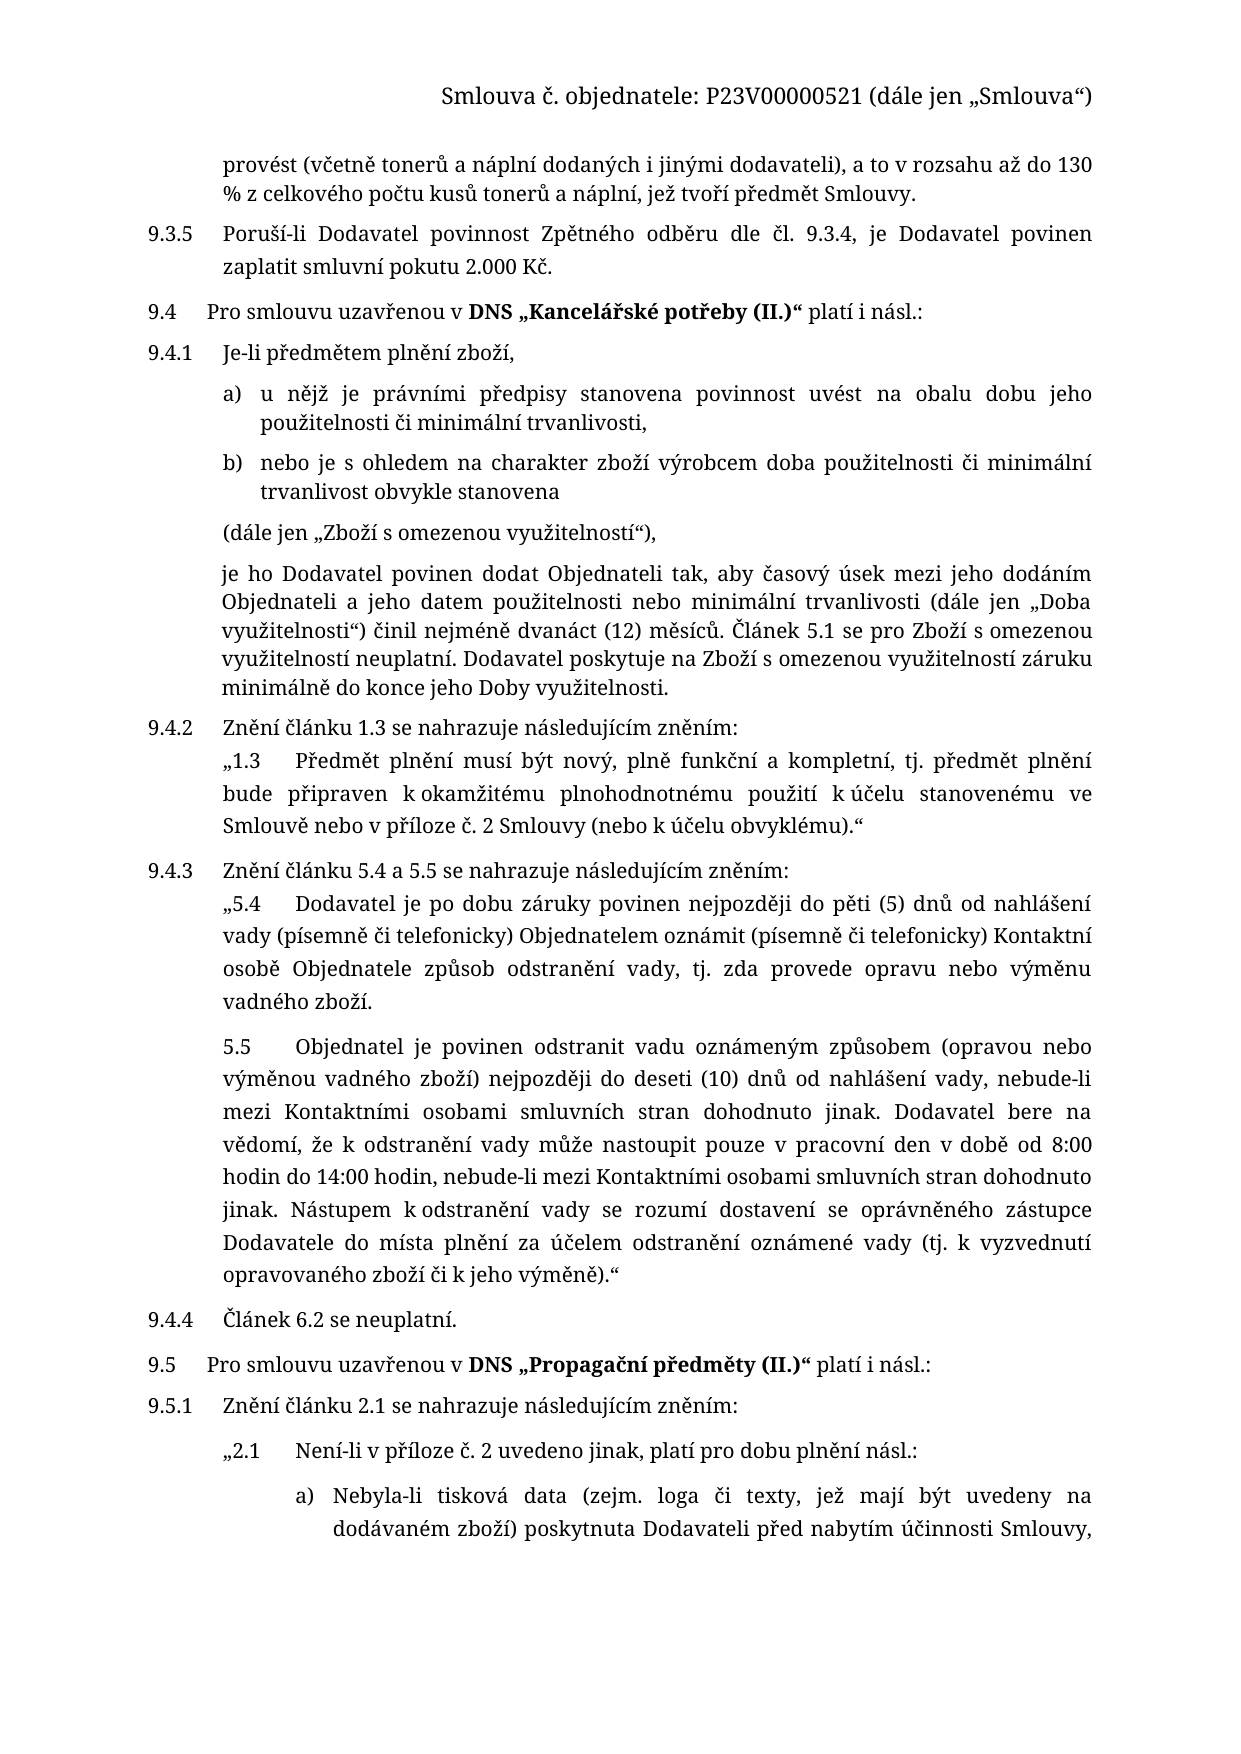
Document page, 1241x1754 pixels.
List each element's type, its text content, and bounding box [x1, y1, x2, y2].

list „2.1 Není-li v příloze č. 2 uvedeno jinak, platí pro dobu plnění násl.: [223, 1436, 1093, 1465]
list Znění článku 1.3 se nahrazuje následujícím zněním: [148, 713, 1093, 742]
list 5.5 Objednatel je povinen odstranit vadu oznámeným způsobem (opravou nebo výměnou vadného zboží) nejpozději do deseti (10) dnů od nahlášení vady, nebude-li mezi Kontaktními osobami smluvních stran dohodnuto jinak. Dodavatel bere na vědomí, že k odstranění vady může nastoupit pouze v pracovní den v době od 8:00 hodin do 14:00 hodin, nebude-li mezi Kontaktními osobami smluvních stran dohodnuto jinak. Nástupem k odstranění vady se rozumí dostavení se oprávněného zástupce Dodavatele do místa plnění za účelem odstranění oznámené vady (tj. k vyzvednutí opravovaného zboží či k jeho výměně).“ [223, 1032, 1093, 1289]
list Pro smlouvu uzavřenou v DNS „Propagační předměty (II.)“ platí i násl.: [148, 1350, 1093, 1379]
text (dále jen „Zboží s omezenou využitelností“), [223, 518, 1093, 546]
list Znění článku 5.4 a 5.5 se nahrazuje následujícím zněním: [148, 856, 1093, 885]
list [148, 150, 1093, 207]
text je ho Dodavatel povinen dodat Objednateli tak, aby časový úsek mezi jeho dodáním Objednateli a jeho datem použitelnosti nebo minimální trvanlivosti (dále jen „Doba využitelnosti“) činil nejméně dvanáct (12) měsíců. Článek 5.1 se pro Zboží s omezenou využitelností neuplatní. Dodavatel poskytuje na Zboží s omezenou využitelností záruku minimálně do konce jeho Doby využitelnosti. [221, 559, 1093, 701]
list Článek 6.2 se neuplatní. [148, 1305, 1093, 1334]
list Pro smlouvu uzavřenou v DNS „Kancelářské potřeby (II.)“ platí i násl.: [148, 297, 1093, 326]
list „1.3 Předmět plnění musí být nový, plně funkční a kompletní, tj. předmět plnění bude připraven k okamžitému plnohodnotnému použití k účelu stanovenému ve Smlouvě nebo v příloze č. 2 Smlouvy (nebo k účelu obvyklému).“ [223, 746, 1093, 840]
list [295, 1482, 1093, 1543]
list Je-li předmětem plnění zboží, [148, 338, 1093, 367]
list u nějž je právními předpisy stanovena povinnost uvést na obalu dobu jeho použitelnosti či minimální trvanlivosti, [223, 379, 1093, 436]
list Znění článku 2.1 se nahrazuje následujícím zněním: [148, 1391, 1093, 1420]
list nebo je s ohledem na charakter zboží výrobcem doba použitelnosti či minimální trvanlivost obvykle stanovena [223, 448, 1093, 505]
list „5.4 Dodavatel je po dobu záruky povinen nejpozději do pěti (5) dnů od nahlášení vady (písemně či telefonicky) Objednatelem oznámit (písemně či telefonicky) Kontaktní osobě Objednatele způsob odstranění vady, tj. zda provede opravu nebo výměnu vadného zboží. [223, 889, 1093, 1015]
list Poruší-li Dodavatel povinnost Zpětného odběru dle čl. 9.3.4, je Dodavatel povinen zaplatit smluvní pokutu 2.000 Kč. [148, 219, 1093, 281]
